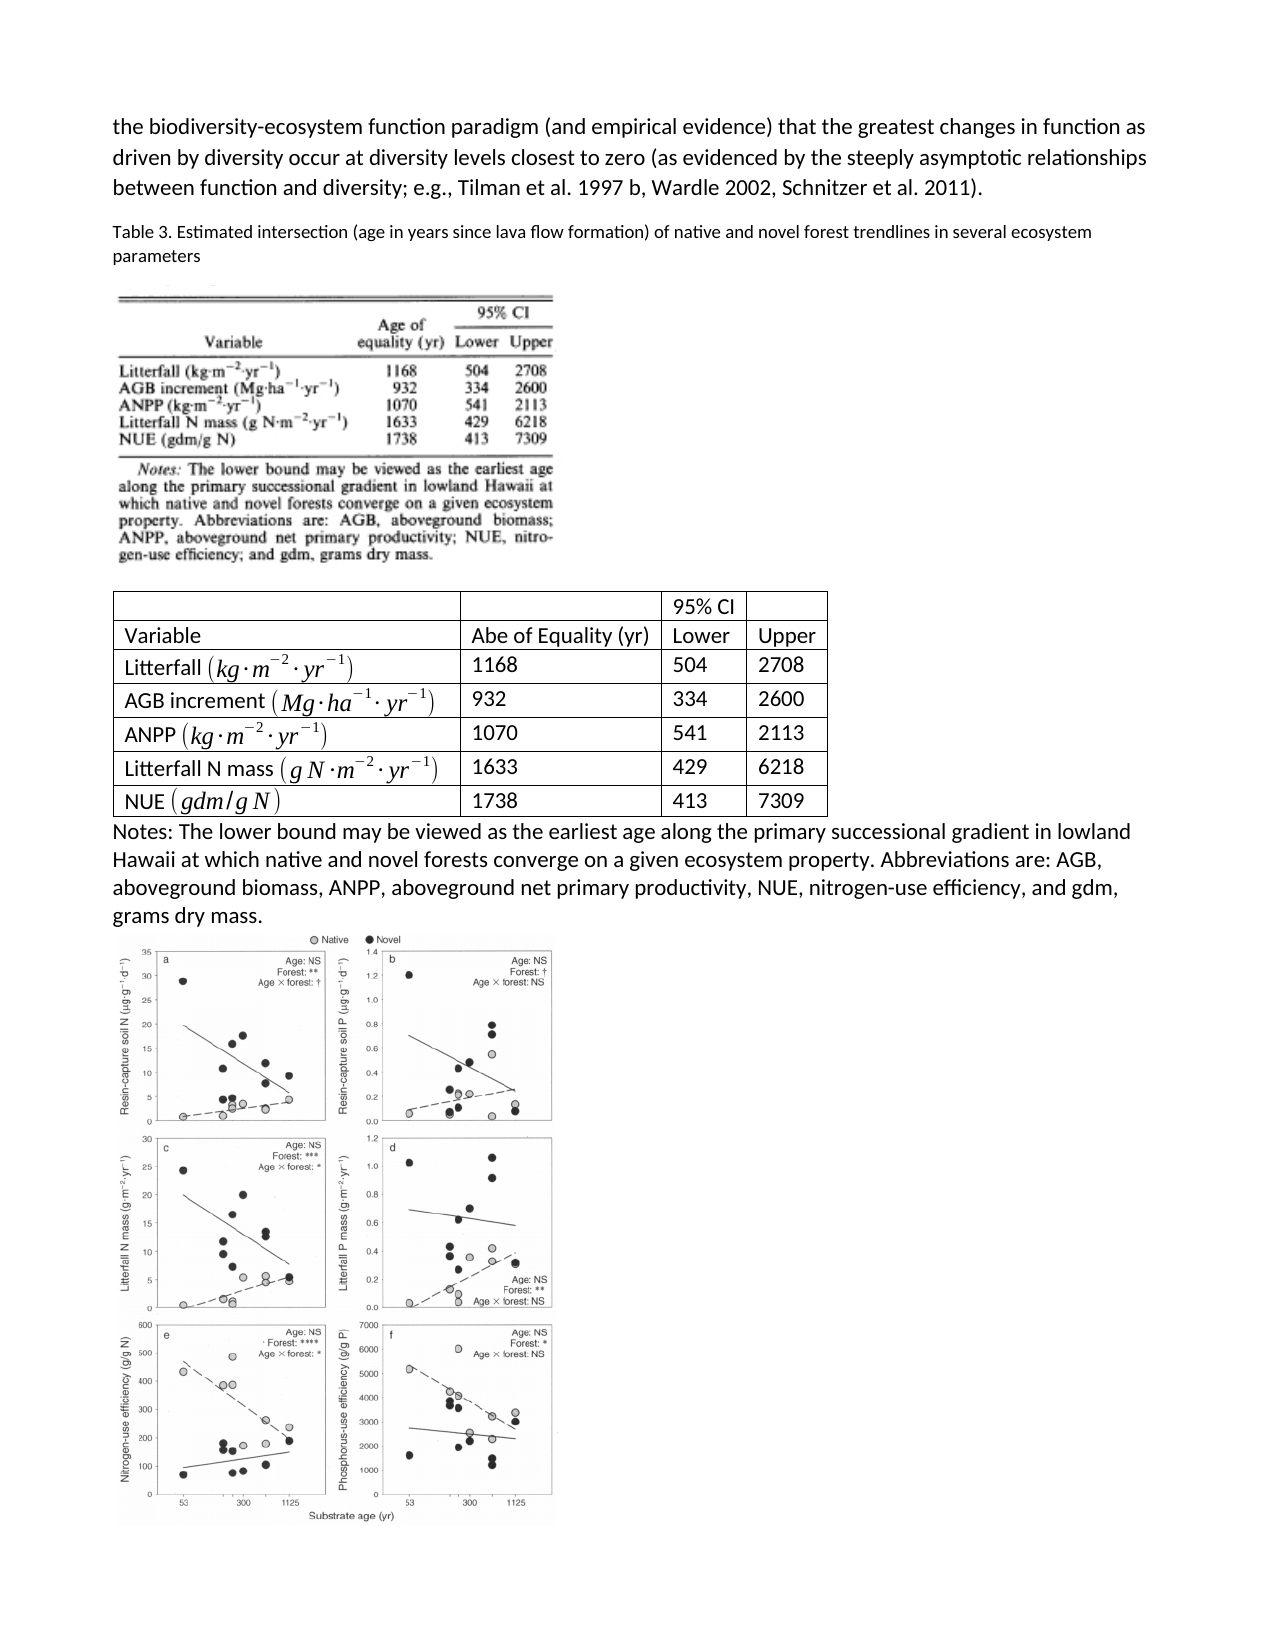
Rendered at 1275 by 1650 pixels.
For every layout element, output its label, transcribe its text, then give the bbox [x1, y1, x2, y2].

table_cell Abe of Equality (yr) [461, 621, 661, 649]
table_cell 429 [662, 752, 746, 785]
table_cell 541 [662, 718, 746, 751]
table_cell 1168 [461, 650, 661, 683]
table_cell Upper [747, 621, 827, 649]
table_cell Litterfall N mass [114, 752, 460, 785]
table_header [461, 592, 661, 620]
table_cell Variable [114, 621, 460, 649]
table_cell 1070 [461, 718, 661, 751]
table_cell 1738 [461, 786, 661, 816]
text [112, 112, 1162, 201]
table_cell 504 [662, 650, 746, 683]
table_cell Litterfall [114, 650, 460, 683]
table_cell 932 [461, 684, 661, 717]
table_cell 2600 [747, 684, 827, 717]
table_cell 413 [662, 786, 746, 816]
table_cell AGB increment [114, 684, 460, 717]
text Notes: The lower bound may be viewed as the earliest age along the primary successional gradient in lowland Hawaii at which native and novel forests converge on a given ecosystem property. Abbreviations are: AGB, aboveground biomass, ANPP, aboveground net primary productivity, NUE, nitrogen-use efficiency, and gdm, grams dry mass. [112, 817, 1162, 929]
table_header 95% CI [662, 592, 746, 620]
text Table 3. Estimated intersection (age in years since lava flow formation) of native and novel forest trendlines in several ecosystem parameters [112, 220, 1162, 267]
table_header [747, 592, 827, 620]
picture [112, 285, 563, 573]
table_cell 2113 [747, 718, 827, 751]
table_cell Lower [662, 621, 746, 649]
table_cell 7309 [747, 786, 827, 816]
table_cell 2708 [747, 650, 827, 683]
table_cell 334 [662, 684, 746, 717]
table_cell NUE [114, 786, 460, 816]
table_cell ANPP [114, 718, 460, 751]
picture [112, 929, 563, 1531]
table_header [114, 592, 460, 620]
table_cell 1633 [461, 752, 661, 785]
table_cell 6218 [747, 752, 827, 785]
